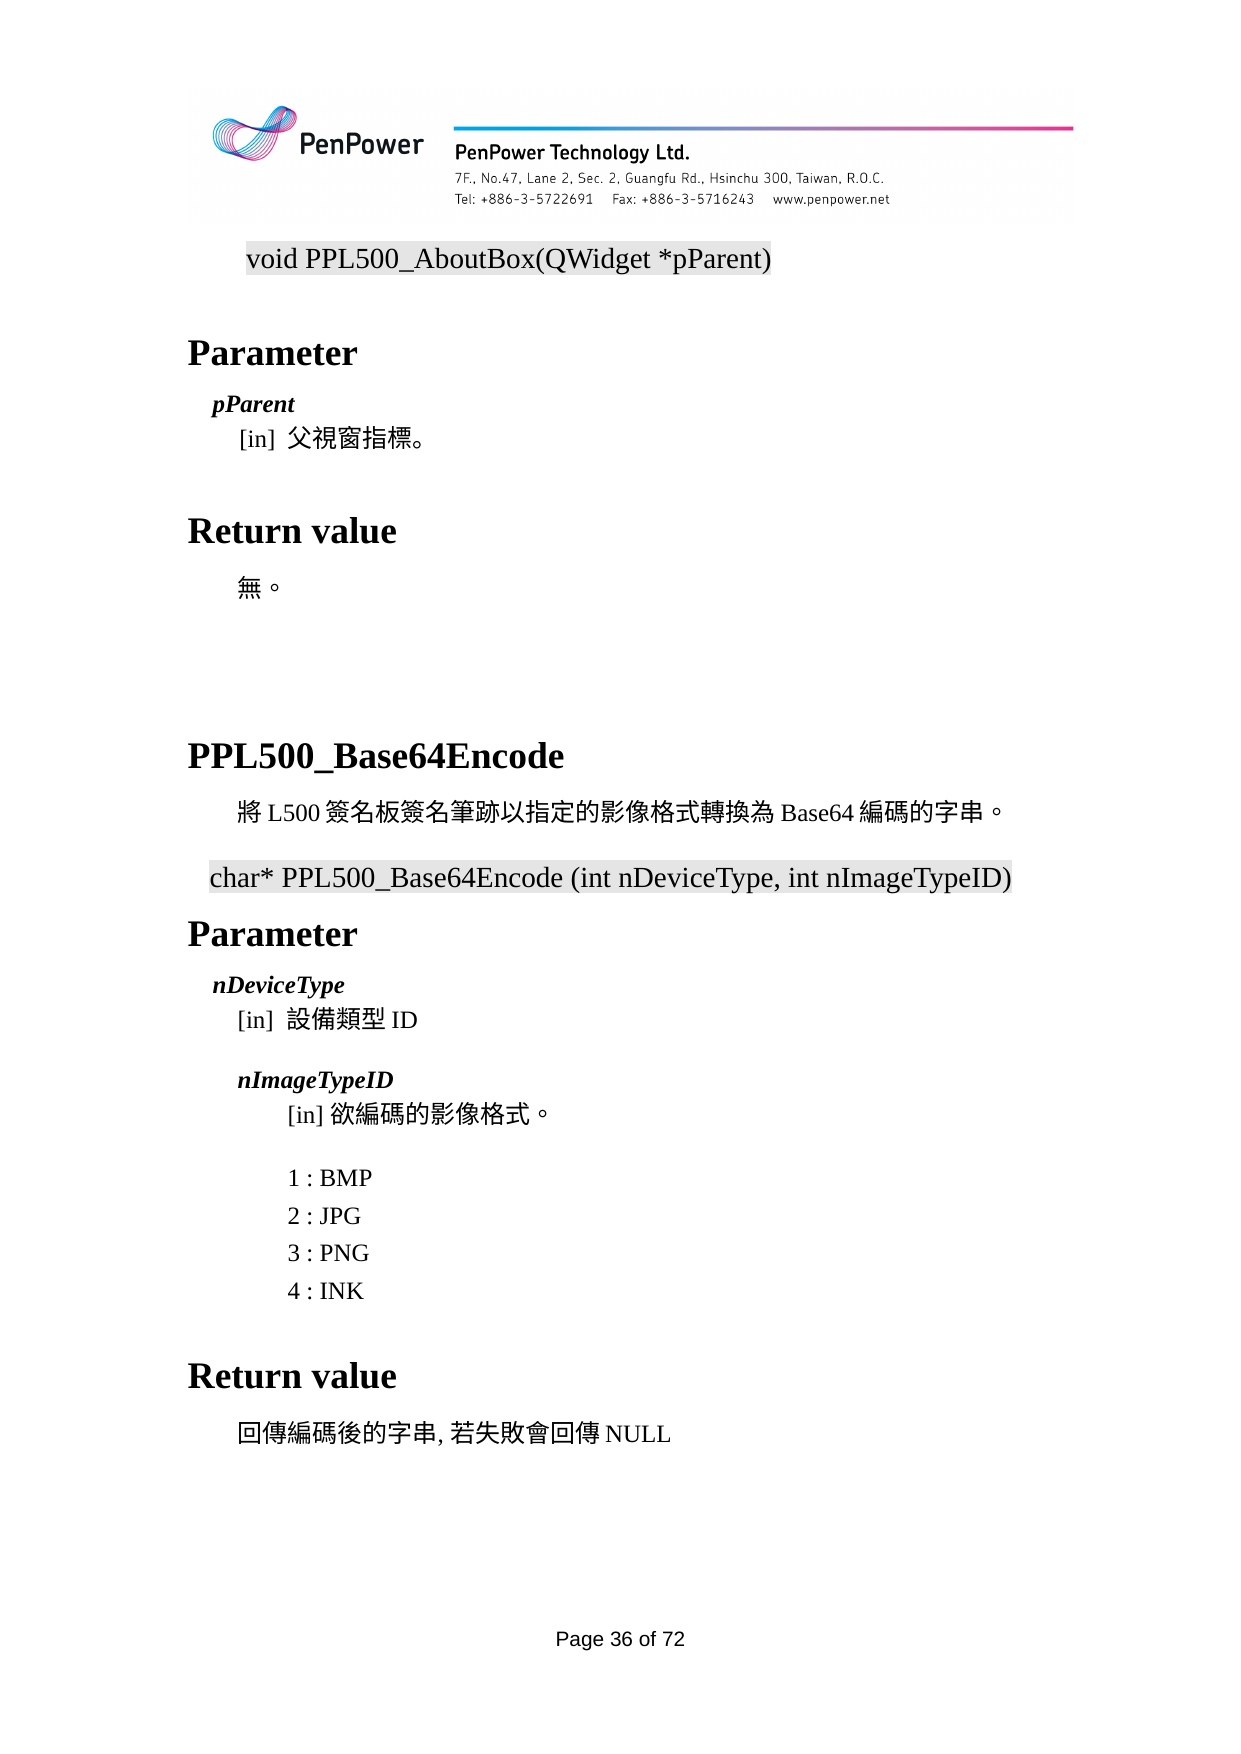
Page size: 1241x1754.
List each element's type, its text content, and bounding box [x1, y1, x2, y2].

text Parameter [187, 314, 1053, 389]
text 1 : BMP [187, 1159, 1053, 1197]
text 3 : PNG [187, 1234, 1053, 1272]
text nImageTypeID [187, 1065, 1053, 1094]
text 4 : INK [187, 1272, 1053, 1309]
text Return value [187, 1338, 1053, 1413]
text Parameter [187, 895, 1053, 970]
text 回傳編碼後的字串, 若失敗會回傳NULL [187, 1413, 1053, 1450]
text Return value [187, 493, 1053, 568]
text 將L500簽名板簽名筆跡以指定的影像格式轉換為Base64編碼的字串。 [187, 793, 1053, 829]
text void PPL500_AboutBox(QWidget *pParent) [187, 239, 1053, 277]
text nDeviceType [187, 970, 1053, 999]
text char* PPL500_Base64Encode (int nDeviceType, int nImageTypeID) [187, 858, 1053, 895]
text PPL500_Base64Encode [187, 718, 1053, 793]
text [in] 欲編碼的影像格式。 [187, 1094, 1053, 1130]
text [in] 父視窗指標。 [187, 418, 1053, 455]
text pParent [187, 389, 1053, 418]
text [in] 設備類型ID [187, 999, 1053, 1037]
text 2 : JPG [187, 1197, 1053, 1234]
text 無。 [187, 568, 1053, 605]
picture [187, 88, 1074, 225]
